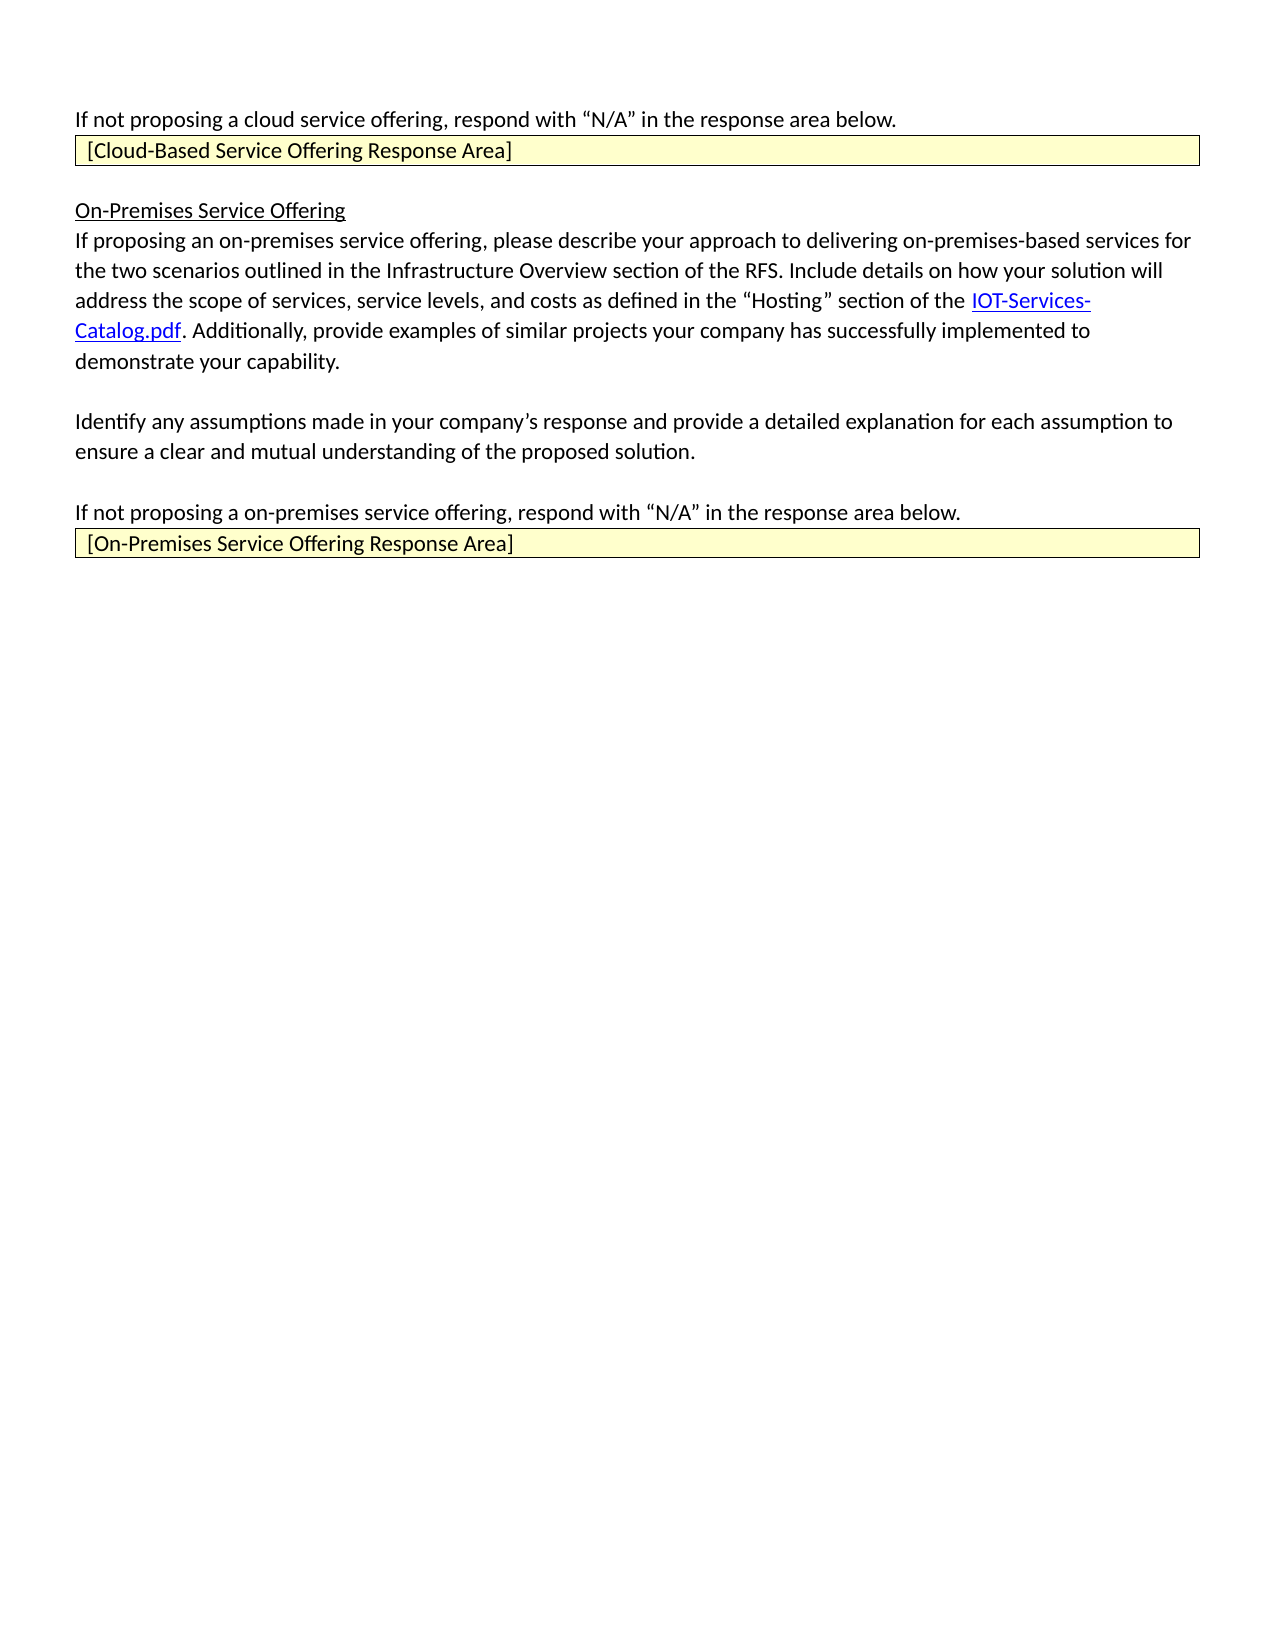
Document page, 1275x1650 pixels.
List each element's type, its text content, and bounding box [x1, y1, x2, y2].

table_header [Cloud-Based Service Offering Response Area] [76, 136, 1199, 164]
text If not proposing a on-premises service offering, respond with “N/A” in the response area below. [75, 498, 1200, 526]
text If not proposing a cloud service offering, respond with “N/A” in the response area below. [75, 105, 1200, 133]
text If proposing an on-premises service offering, please describe your approach to delivering on-premises-based services for the two scenarios outlined in the Infrastructure Overview section of the RFS. Include details on how your solution will address the scope of services, service levels, and costs as defined in the “Hosting” section of the IOT-Services-Catalog.pdf. Additionally, provide examples of similar projects your company has successfully implemented to demonstrate your capability. [75, 226, 1200, 375]
text On-Premises Service Offering [75, 196, 1200, 224]
table_header [On-Premises Service Offering Response Area] [76, 529, 1199, 557]
